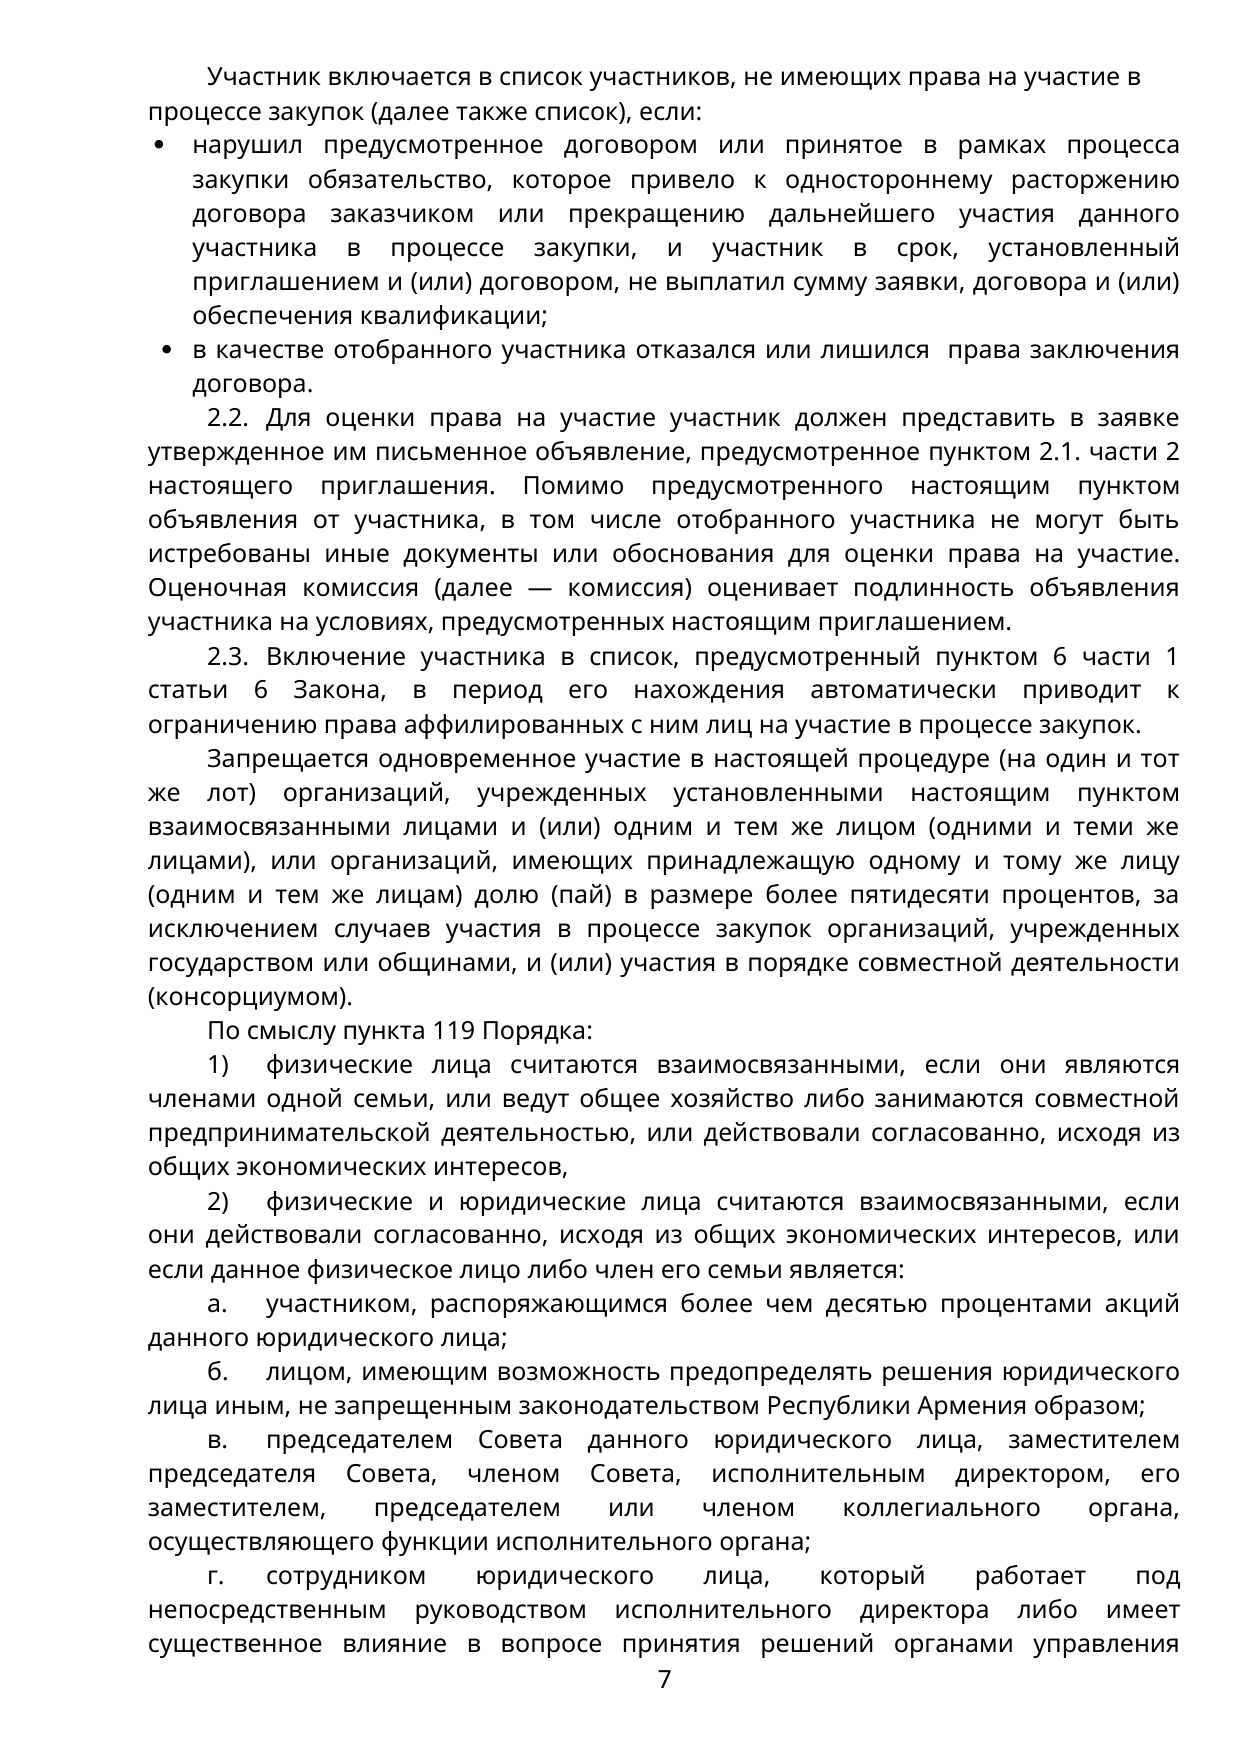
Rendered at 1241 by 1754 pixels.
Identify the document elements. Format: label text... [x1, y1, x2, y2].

text Участник включается в список участников, не имеющих права на участие в процессе закупок (далее также список), если: [148, 59, 1181, 127]
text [148, 1558, 1181, 1660]
text По смыслу пункта 119 Порядка: [148, 1013, 1181, 1047]
text 2.3. Включение участника в список, предусмотренный пунктом 6 части 1 статьи 6 Закона, в период его нахождения автоматически приводит к ограничению права аффилированных с ним лиц на участие в процессе закупок. [148, 638, 1181, 740]
text 2) физические и юридические лица считаются взаимосвязанными, если они действовали согласованно, исходя из общих экономических интересов, или если данное физическое лицо либо член его семьи является: [148, 1183, 1181, 1285]
text б. лицом, имеющим возможность предопределять решения юридического лица иным, не запрещенным законодательством Республики Армения образом; [148, 1353, 1181, 1422]
text 2.2. Для оценки права на участие участник должен представить в заявке утвержденное им письменное объявление, предусмотренное пунктом 2.1. части 2 настоящего приглашения. Помимо предусмотренного настоящим пунктом объявления от участника, в том числе отобранного участника не могут быть истребованы иные документы или обоснования для оценки права на участие. Оценочная комиссия (далее — комиссия) оценивает подлинность объявления участника на условиях, предусмотренных настоящим приглашением. [148, 400, 1181, 638]
list нарушил предусмотренное договором или принятое в рамках процесса закупки обязательство, которое привело к одностороннему расторжению договора заказчиком или прекращению дальнейшего участия данного участника в процессе закупки, и участник в срок, установленный приглашением и (или) договором, не выплатил сумму заявки, договора и (или) обеспечения квалификации; [154, 127, 1181, 332]
text 1) физические лица считаются взаимосвязанными, если они являются членами одной семьи, или ведут общее хозяйство либо занимаются совместной предпринимательской деятельностью, или действовали согласованно, исходя из общих экономических интересов, [148, 1047, 1181, 1183]
text Запрещается одновременное участие в настоящей процедуре (на один и тот же лот) организаций, учрежденных установленными настоящим пунктом взаимосвязанными лицами и (или) одним и тем же лицом (одними и теми же лицами), или организаций, имеющих принадлежащую одному и тому же лицу (одним и тем же лицам) долю (пай) в размере более пятидесяти процентов, за исключением случаев участия в процессе закупок организаций, учрежденных государством или общинами, и (или) участия в порядке совместной деятельности (консорциумом). [148, 740, 1181, 1013]
text а. участником, распоряжающимся более чем десятью процентами акций данного юридического лица; [148, 1285, 1181, 1353]
text в. председателем Совета данного юридического лица, заместителем председателя Совета, членом Совета, исполнительным директором, его заместителем, председателем или членом коллегиального органа, осуществляющего функции исполнительного органа; [148, 1422, 1181, 1558]
list в качестве отобранного участника отказался или лишился права заключения договора. [162, 332, 1181, 400]
